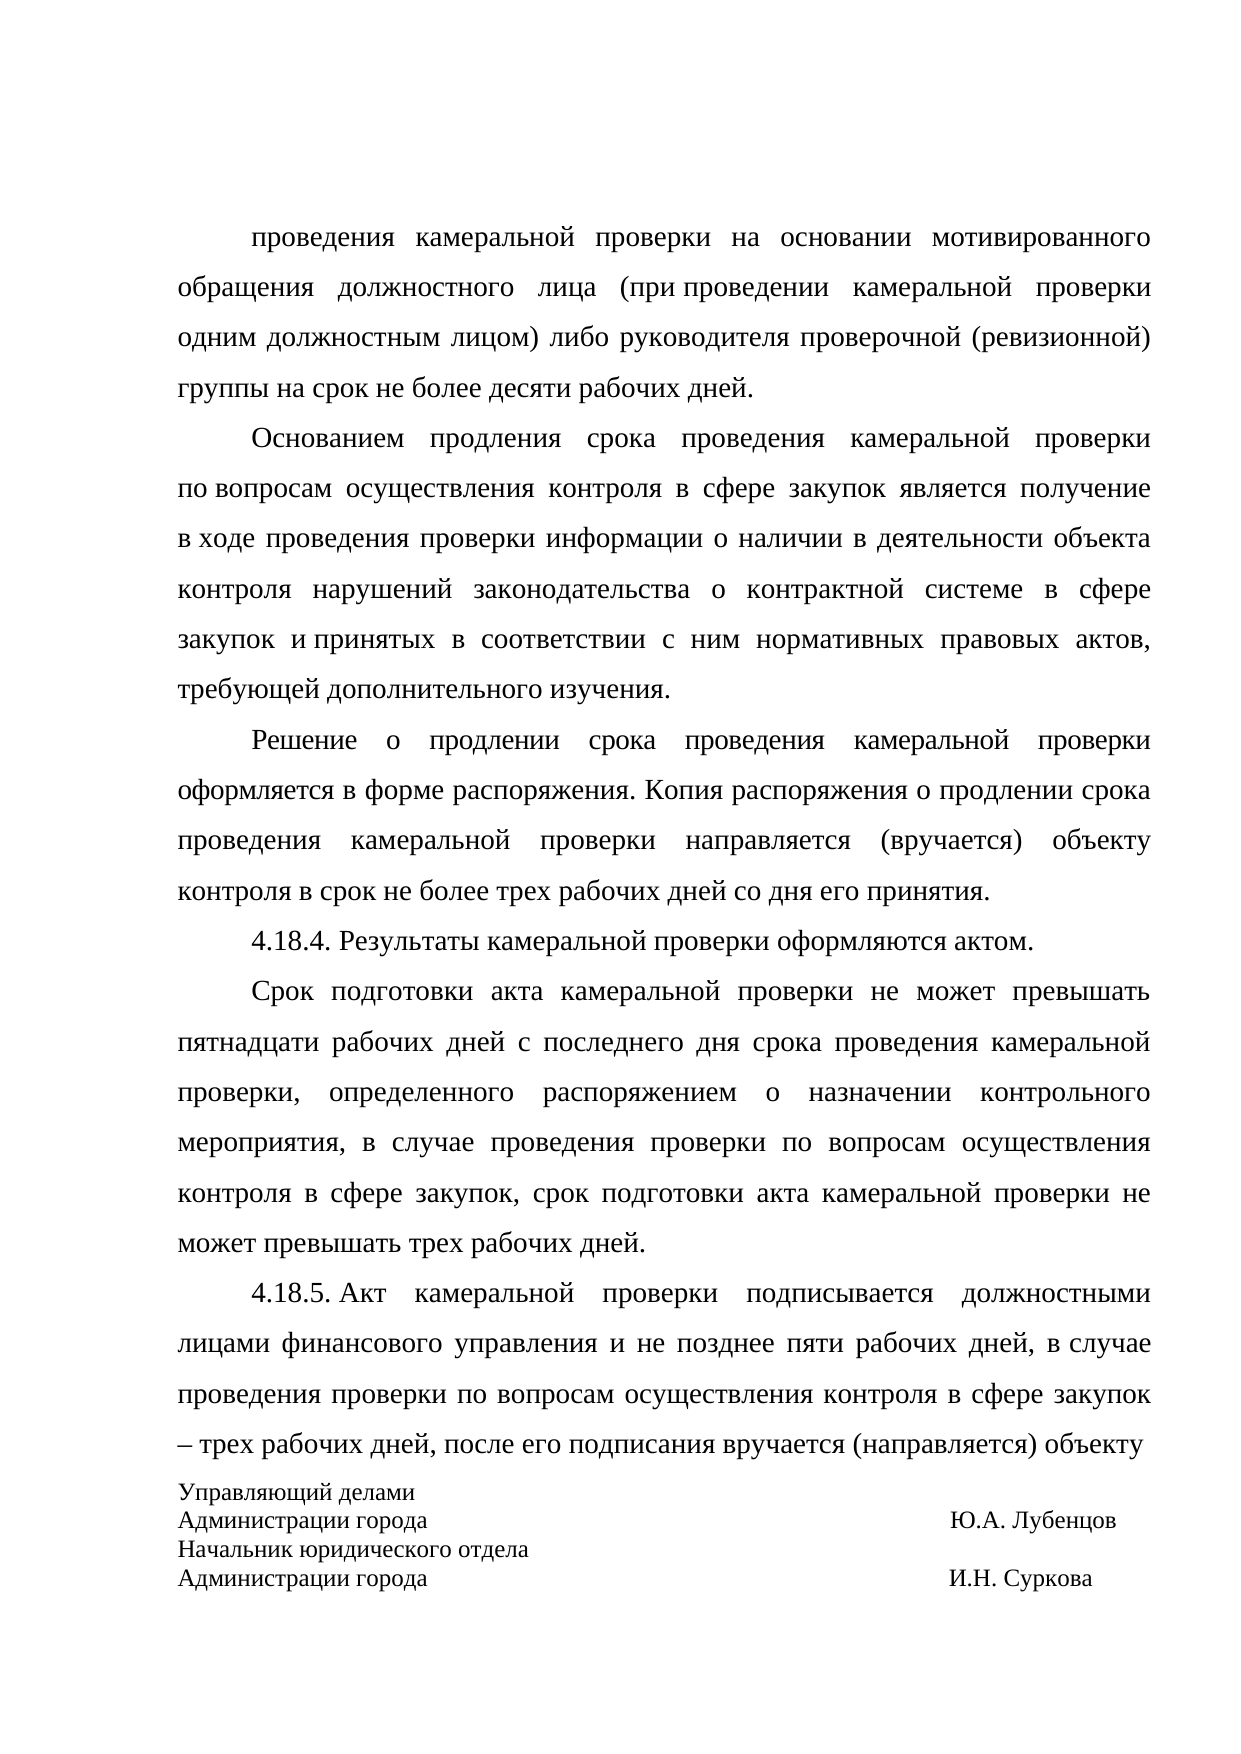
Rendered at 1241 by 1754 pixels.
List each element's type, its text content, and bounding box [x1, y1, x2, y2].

text Администрации города И.Н. Суркова [177, 1563, 1152, 1592]
text 4.18.4. Результаты камеральной проверки оформляются актом. [177, 923, 1152, 957]
text Решение о продлении срока проведения камеральной проверки оформляется в форме распоряжения. Копия распоряжения о продлении срока проведения камеральной проверки направляется (вручается) объекту контроля в срок не более трех рабочих дней со дня его принятия. [177, 722, 1152, 906]
text проведения камеральной проверки на основании мотивированного обращения должностного лица (при проведении камеральной проверки одним должностным лицом) либо руководителя проверочной (ревизионной) группы на срок не более десяти рабочих дней. [177, 219, 1152, 403]
text Управляющий делами [177, 1477, 1152, 1505]
text Администрации города Ю.А. Лубенцов [177, 1505, 1152, 1534]
text Начальник юридического отдела [177, 1534, 1152, 1563]
text 4.18.5. Акт камеральной проверки подписывается должностными лицами финансового управления и не позднее пяти рабочих дней, в случае проведения проверки по вопросам осуществления контроля в сфере закупок – трех рабочих дней, после его подписания вручается (направляется) объекту [177, 1275, 1152, 1460]
text Основанием продления срока проведения камеральной проверки по вопросам осуществления контроля в сфере закупок является получение в ходе проведения проверки информации о наличии в деятельности объекта контроля нарушений законодательства о контрактной системе в сфере закупок и принятых в соответствии с ним нормативных правовых актов, требующей дополнительного изучения. [177, 420, 1152, 705]
text Срок подготовки акта камеральной проверки не может превышать пятнадцати рабочих дней с последнего дня срока проведения камеральной проверки, определенного распоряжением о назначении контрольного мероприятия, в случае проведения проверки по вопросам осуществления контроля в сфере закупок, срок подготовки акта камеральной проверки не может превышать трех рабочих дней. [177, 973, 1152, 1258]
